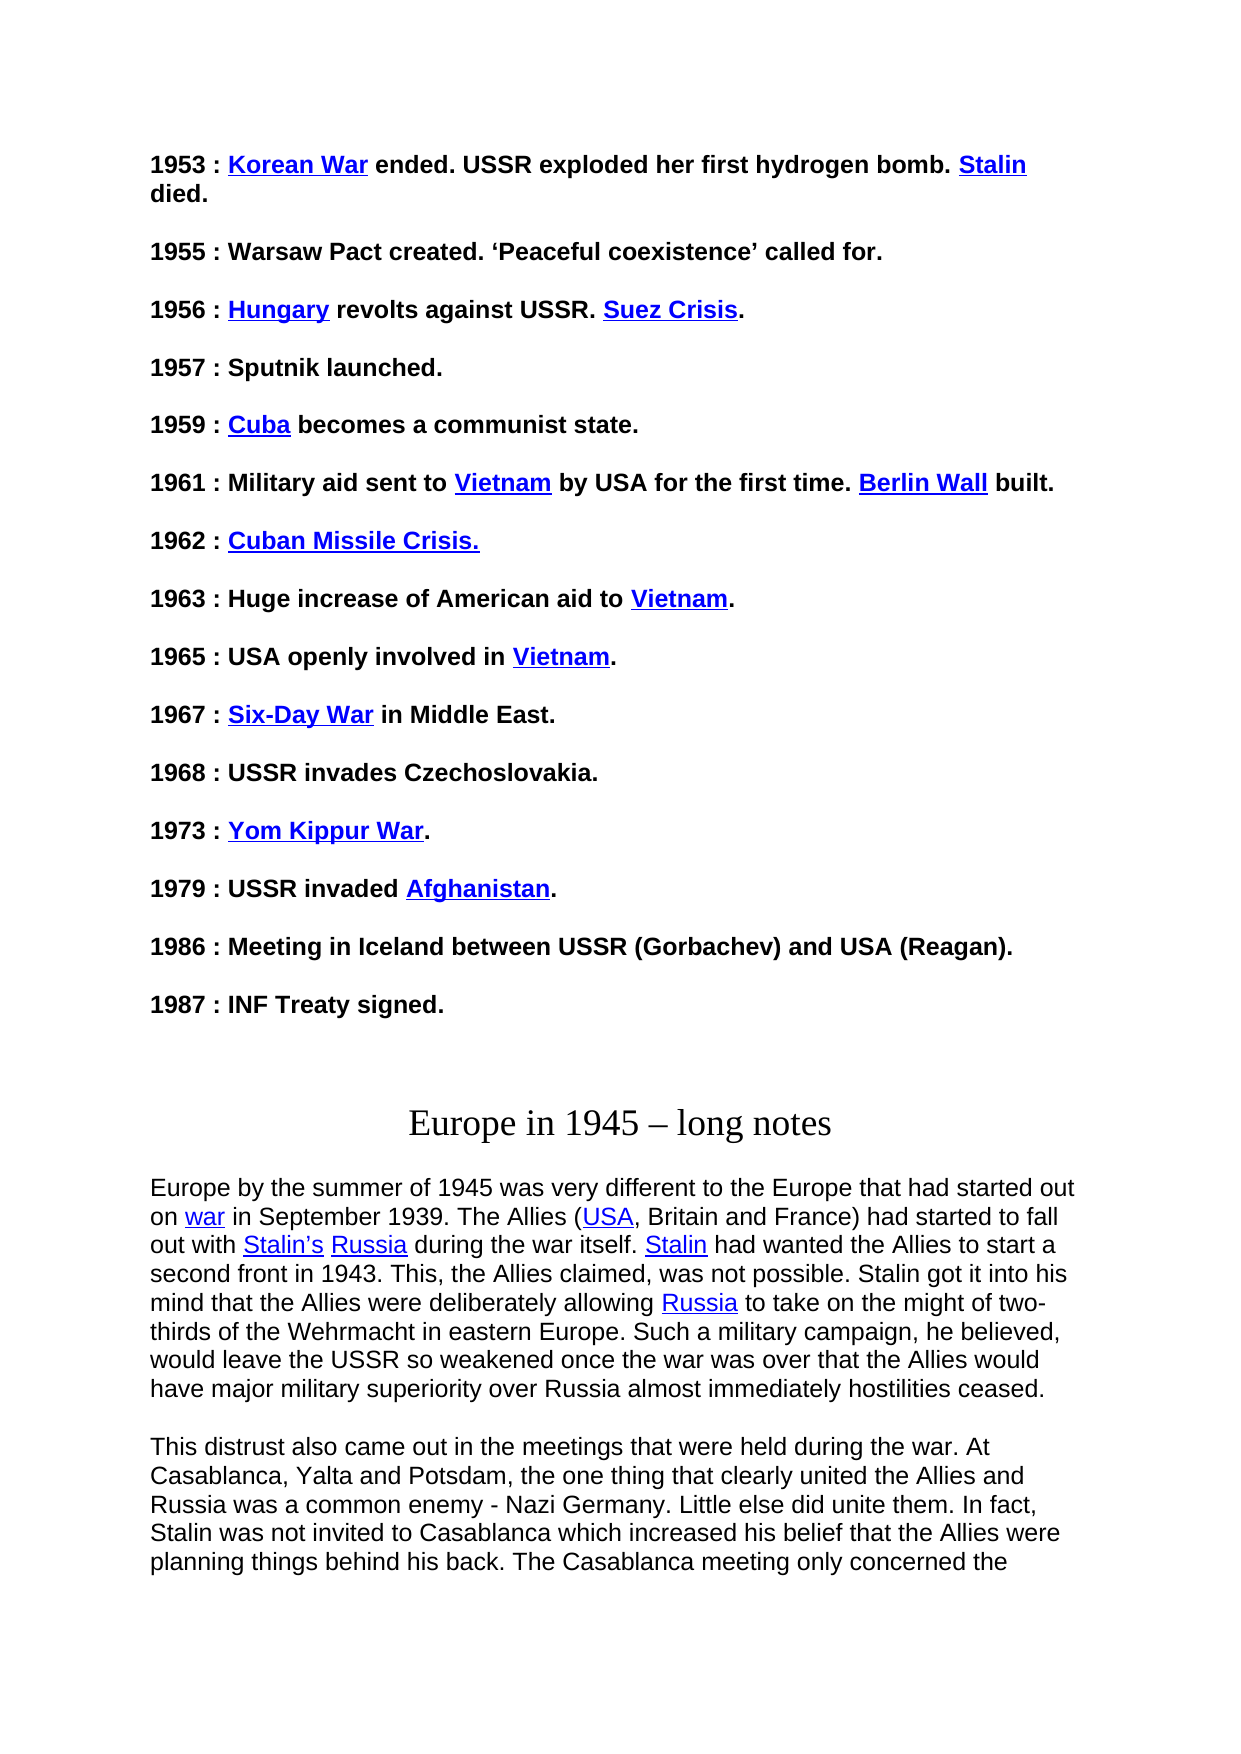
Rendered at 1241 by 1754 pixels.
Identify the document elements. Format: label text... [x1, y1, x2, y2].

text 1979 : USSR invaded Afghanistan. [150, 874, 1090, 902]
text 1965 : USA openly involved in Vietnam. [150, 642, 1090, 671]
text 1961 : Military aid sent to Vietnam by USA for the first time. Berlin Wall built. [150, 468, 1090, 497]
text 1956 : Hungary revolts against USSR. Suez Crisis. [150, 294, 1090, 323]
text 1967 : Six-Day War in Middle East. [150, 700, 1090, 729]
text 1987 : INF Treaty signed. [150, 989, 1090, 1018]
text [150, 1432, 1090, 1576]
text 1959 : Cuba becomes a communist state. [150, 410, 1090, 439]
text 1962 : Cuban Missile Crisis. [150, 526, 1090, 555]
text 1955 : Warsaw Pact created. ‘Peaceful coexistence’ called for. [150, 237, 1090, 265]
text 1968 : USSR invades Czechoslovakia. [150, 758, 1090, 787]
text 1963 : Huge increase of American aid to Vietnam. [150, 584, 1090, 613]
text 1986 : Meeting in Iceland between USSR (Gorbachev) and USA (Reagan). [150, 932, 1090, 960]
text Europe in 1945 – long notes [150, 1101, 1090, 1144]
text 1953 : Korean War ended. USSR exploded her first hydrogen bomb. Stalin died. [150, 150, 1090, 207]
text 1957 : Sputnik launched. [150, 352, 1090, 381]
text Europe by the summer of 1945 was very different to the Europe that had started out on war in September 1939. The Allies (USA, Britain and France) had started to fall out with Stalin’s Russia during the war itself. Stalin had wanted the Allies to start a second front in 1943. This, the Allies claimed, was not possible. Stalin got it into his mind that the Allies were deliberately allowing Russia to take on the might of two-thirds of the Wehrmacht in eastern Europe. Such a military campaign, he believed, would leave the USSR so weakened once the war was over that the Allies would have major military superiority over Russia almost immediately hostilities ceased. [150, 1173, 1090, 1403]
text 1973 : Yom Kippur War. [150, 816, 1090, 844]
